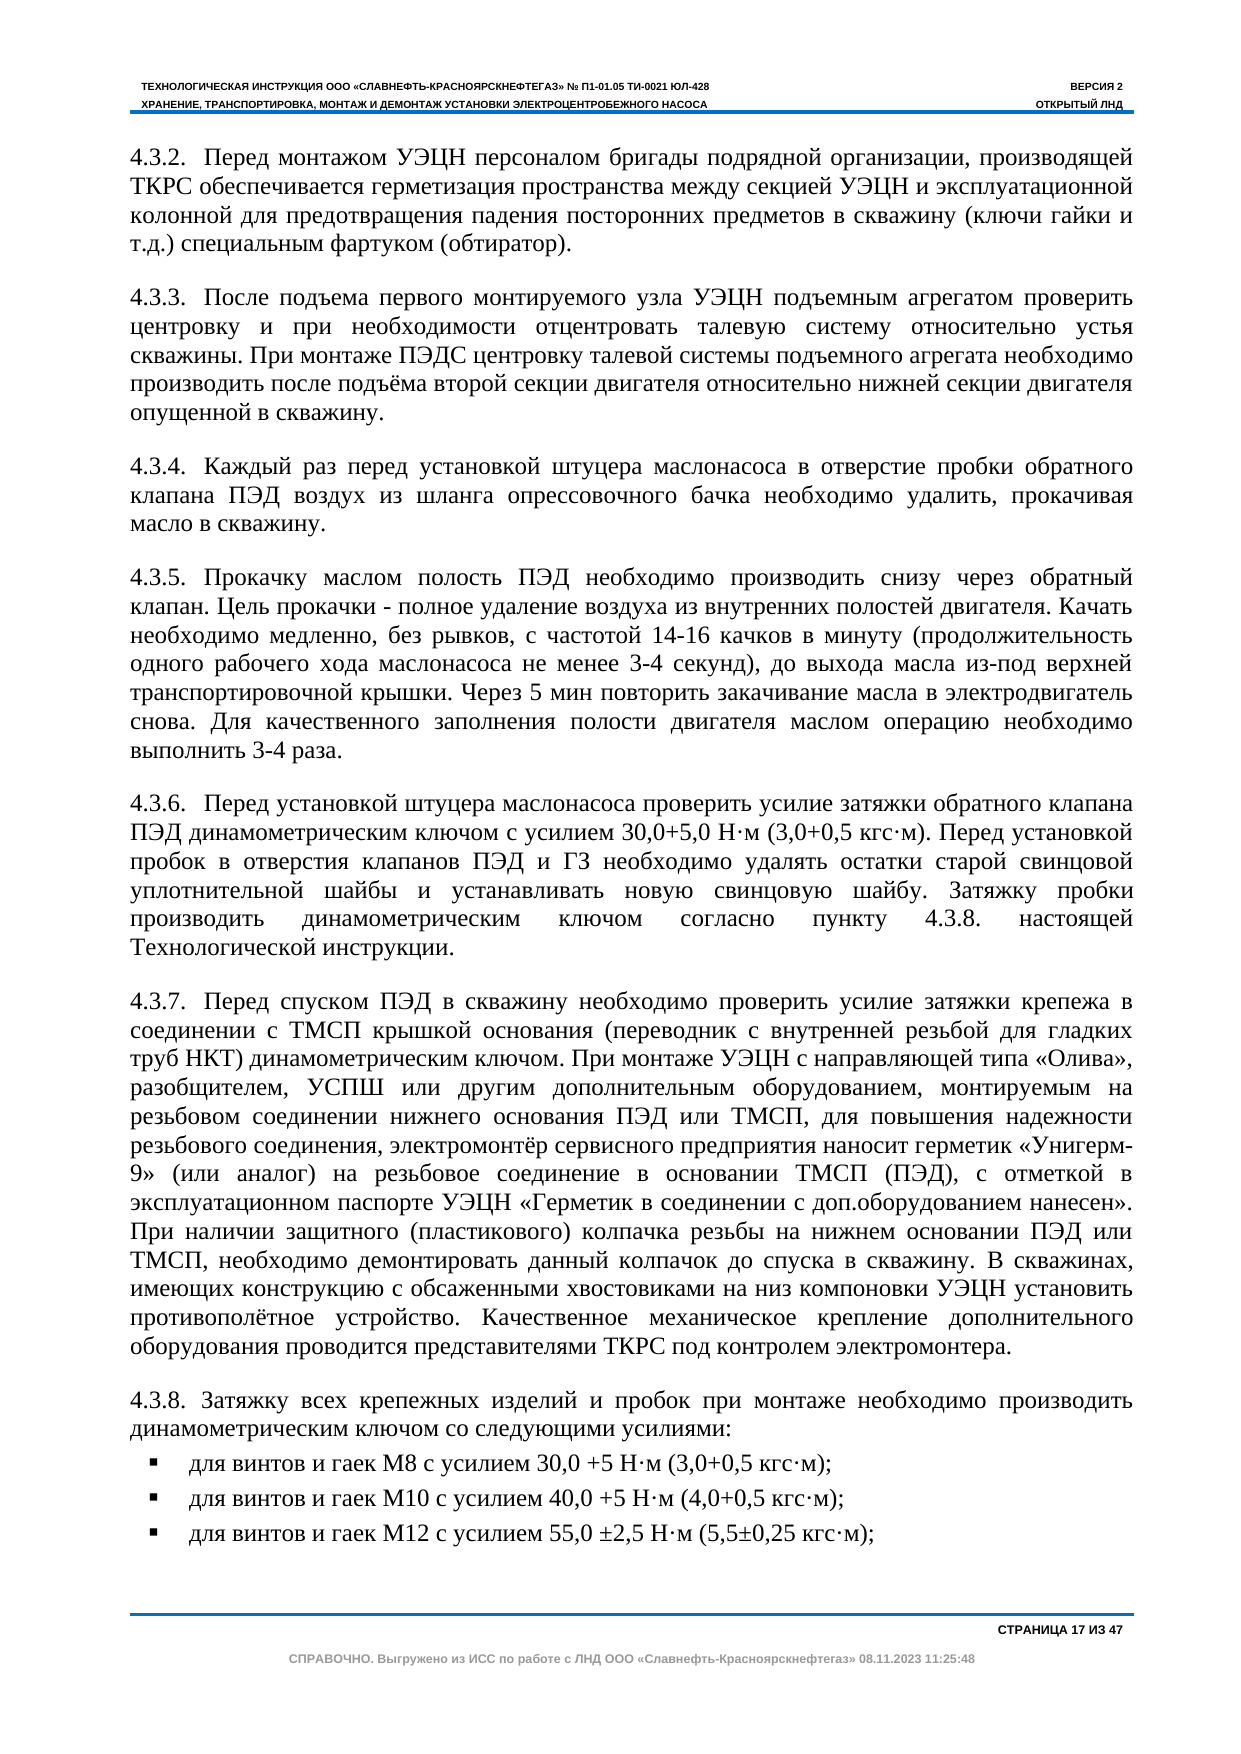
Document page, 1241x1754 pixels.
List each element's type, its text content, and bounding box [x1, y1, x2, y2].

list для винтов и гаек М8 с усилием 30,0 +5 Н·м (3,0+0,5 кгс·м); [148, 1448, 1134, 1477]
list После подъема первого монтируемого узла УЭЦН подъемным агрегатом проверить центровку и при необходимости отцентровать талевую систему относительно устья скважины. При монтаже ПЭДС центровку талевой системы подъемного агрегата необходимо производить после подъёма второй секции двигателя относительно нижней секции двигателя опущенной в скважину. [130, 282, 1134, 426]
list Каждый раз перед установкой штуцера маслонасоса в отверстие пробки обратного клапана ПЭД воздух из шланга опрессовочного бачка необходимо удалить, прокачивая масло в скважину. [130, 451, 1134, 537]
list Прокачку маслом полость ПЭД необходимо производить снизу через обратный клапан. Цель прокачки - полное удаление воздуха из внутренних полостей двигателя. Качать необходимо медленно, без рывков, с частотой 14-16 качков в минуту (продолжительность одного рабочего хода маслонасоса не менее 3-4 секунд), до выхода масла из-под верхней транспортировочной крышки. Через 5 мин повторить закачивание масла в электродвигатель снова. Для качественного заполнения полости двигателя маслом операцию необходимо выполнить 3-4 раза. [130, 562, 1134, 763]
list Перед монтажом УЭЦН персоналом бригады подрядной организации, производящей ТКРС обеспечивается герметизация пространства между секцией УЭЦН и эксплуатационной колонной для предотвращения падения посторонних предметов в скважину (ключи гайки и т.д.) специальным фартуком (обтиратор). [130, 142, 1134, 257]
list для винтов и гаек М10 с усилием 40,0 +5 Н·м (4,0+0,5 кгс·м); [148, 1483, 1134, 1512]
list Затяжку всех крепежных изделий и пробок при монтаже необходимо производить динамометрическим ключом со следующими усилиями: [130, 1385, 1134, 1442]
list для винтов и гаек М12 с усилием 55,0 ±2,5 Н·м (5,5±0,25 кгс·м); [148, 1518, 1134, 1547]
list Перед спуском ПЭД в скважину необходимо проверить усилие затяжки крепежа в соединении с ТМСП крышкой основания (переводник с внутренней резьбой для гладких труб НКТ) динамометрическим ключом. При монтаже УЭЦН с направляющей типа «Олива», разобщителем, УСПШ или другим дополнительным оборудованием, монтируемым на резьбовом соединении нижнего основания ПЭД или ТМСП, для повышения надежности резьбового соединения, электромонтёр сервисного предприятия наносит герметик «Унигерм-9» (или аналог) на резьбовое соединение в основании ТМСП (ПЭД), с отметкой в эксплуатационном паспорте УЭЦН «Герметик в соединении с доп.оборудованием нанесен». При наличии защитного (пластикового) колпачка резьбы на нижнем основании ПЭД или ТМСП, необходимо демонтировать данный колпачок до спуска в скважину. В скважинах, имеющих конструкцию с обсаженными хвостовиками на низ компоновки УЭЦН установить противополётное устройство. Качественное механическое крепление дополнительного оборудования проводится представителями ТКРС под контролем электромонтера. [130, 986, 1134, 1360]
list Перед установкой штуцера маслонасоса проверить усилие затяжки обратного клапана ПЭД динамометрическим ключом с усилием 30,0+5,0 Н·м (3,0+0,5 кгс·м). Перед установкой пробок в отверстия клапанов ПЭД и ГЗ необходимо удалять остатки старой свинцовой уплотнительной шайбы и устанавливать новую свинцовую шайбу. Затяжку пробки производить динамометрическим ключом согласно пункту 4.3.8. настоящей Технологической инструкции. [130, 788, 1134, 961]
